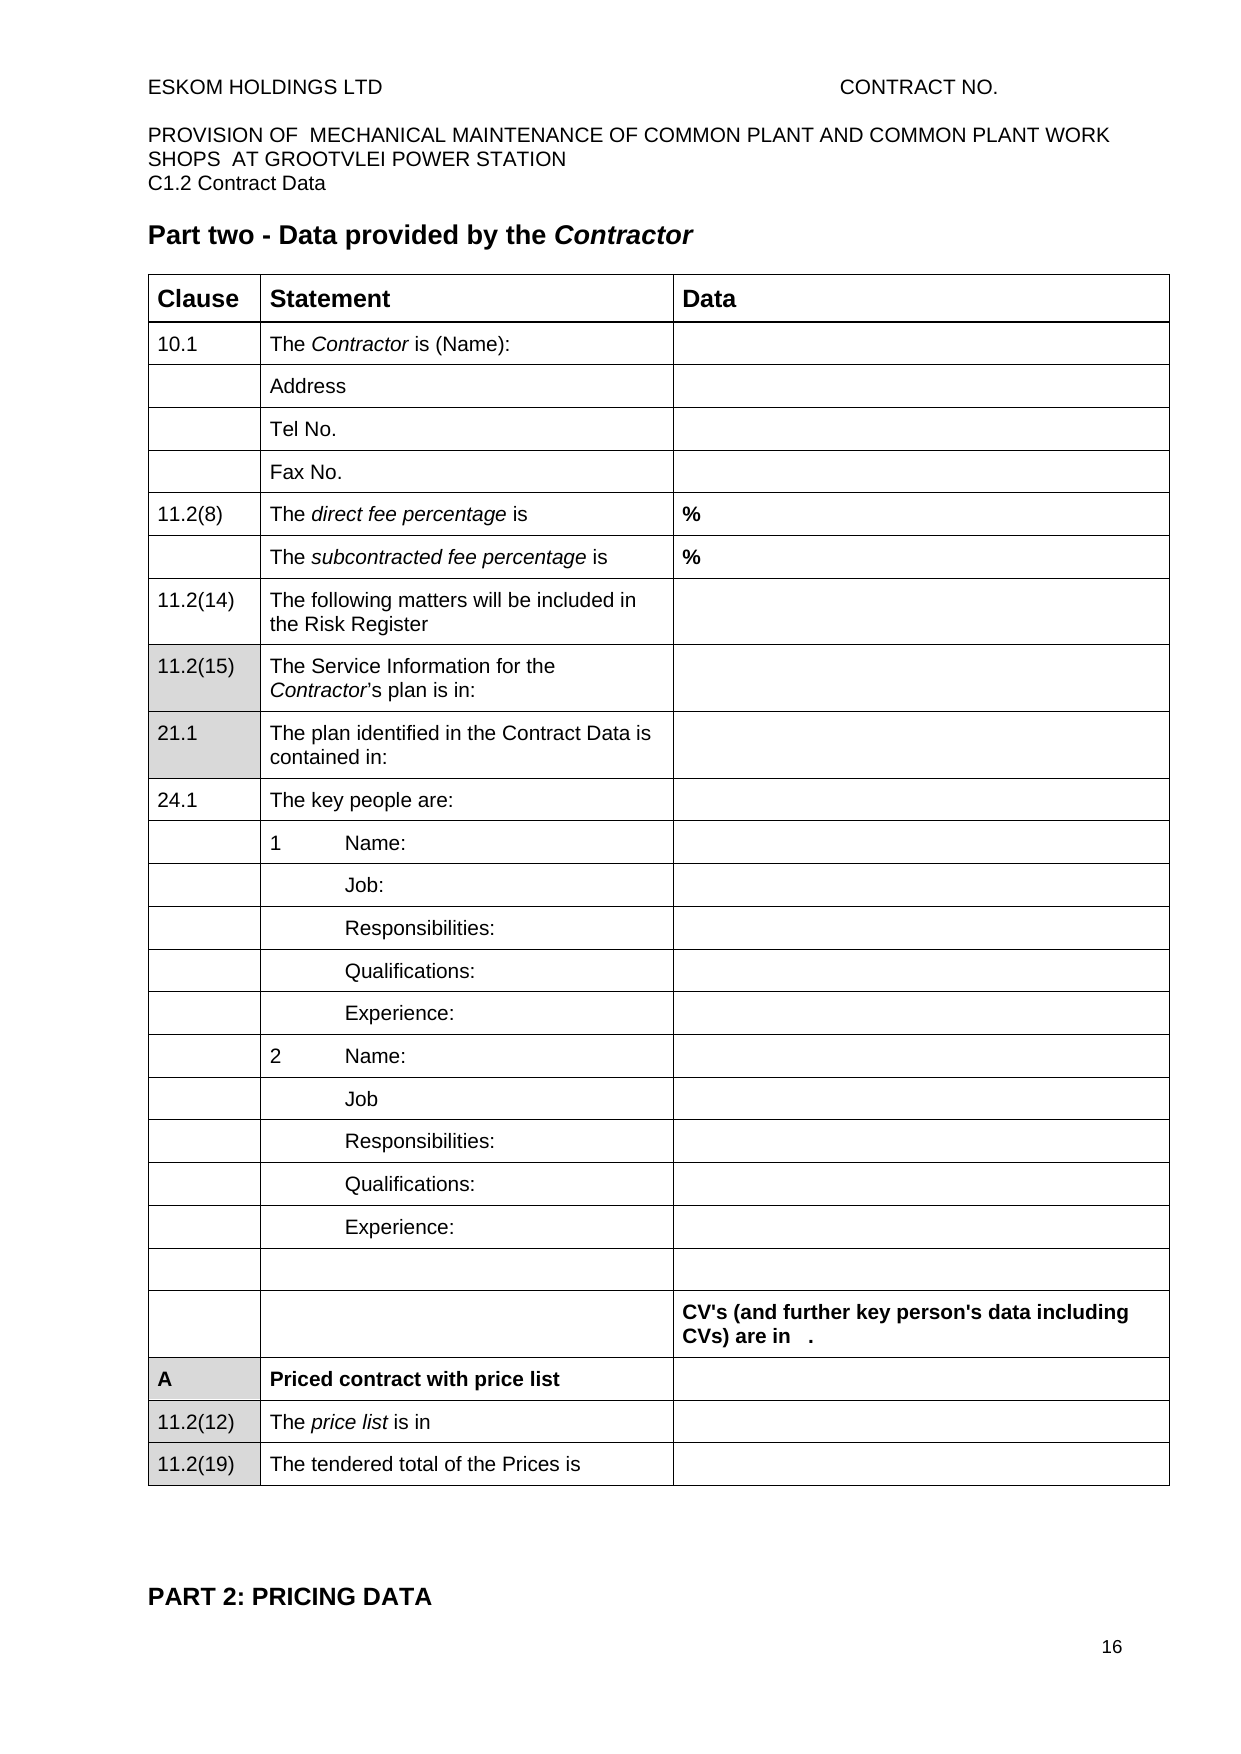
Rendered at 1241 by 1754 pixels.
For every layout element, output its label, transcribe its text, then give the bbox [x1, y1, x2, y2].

table_cell 1 Name: [261, 821, 673, 863]
table_cell Job: [261, 864, 673, 906]
table_cell [149, 864, 260, 906]
table_cell [149, 1035, 260, 1077]
table_cell [149, 1120, 260, 1162]
table_cell The price list is in [261, 1401, 673, 1442]
table_cell [149, 1163, 260, 1205]
table_cell The following matters will be included in the Risk Register [261, 579, 673, 644]
table_cell [149, 365, 260, 407]
table_cell [674, 1163, 1169, 1205]
table_cell [674, 365, 1169, 407]
table_cell [674, 1078, 1169, 1119]
table_cell Tel No. [261, 408, 673, 449]
text C1.2 Contract Data [148, 171, 1122, 195]
table_cell Responsibilities: [261, 1120, 673, 1162]
table_header Clause [149, 275, 260, 321]
table_cell [674, 1443, 1169, 1485]
table_cell The Service Information for the Contractor’s plan is in: [261, 645, 673, 711]
table_cell [149, 451, 260, 492]
table_cell Job [261, 1078, 673, 1119]
table_cell The tendered total of the Prices is [261, 1443, 673, 1485]
table_cell Address [261, 365, 673, 407]
table_cell [149, 1249, 260, 1290]
table_cell [674, 579, 1169, 644]
table_cell Qualifications: [261, 1163, 673, 1205]
table_cell The key people are: [261, 779, 673, 820]
table_cell The subcontracted fee percentage is [261, 536, 673, 578]
table_cell [149, 408, 260, 449]
table_cell [674, 779, 1169, 820]
table_cell [674, 950, 1169, 991]
table_cell [674, 907, 1169, 948]
table_cell Responsibilities: [261, 907, 673, 948]
table_cell 11.2(15) [149, 645, 260, 711]
table_cell The plan identified in the Contract Data is contained in: [261, 712, 673, 778]
subtitle Part two - Data provided by the Contractor [148, 219, 1122, 250]
table_cell [149, 907, 260, 948]
table_cell [674, 1401, 1169, 1442]
table_header Statement [261, 275, 673, 321]
table_cell % [674, 493, 1169, 535]
table_cell [674, 864, 1169, 906]
table_cell [674, 408, 1169, 449]
table_cell 11.2(19) [149, 1443, 260, 1485]
text Part 2: Pricing Data [148, 1582, 1122, 1611]
table_cell [149, 536, 260, 578]
table_cell 11.2(8) [149, 493, 260, 535]
table_cell Qualifications: [261, 950, 673, 991]
table_cell [674, 1120, 1169, 1162]
table_cell [149, 1291, 260, 1357]
table_cell [149, 821, 260, 863]
table_cell 11.2(12) [149, 1401, 260, 1442]
table_cell [674, 992, 1169, 1034]
table_cell [674, 821, 1169, 863]
table_cell [674, 323, 1169, 364]
table_cell [149, 950, 260, 991]
table_cell [674, 1035, 1169, 1077]
table_cell [674, 451, 1169, 492]
table_cell [149, 992, 260, 1034]
table_cell Experience: [261, 1206, 673, 1247]
table_cell CV's (and further key person's data including CVs) are in . [674, 1291, 1169, 1357]
table_cell [674, 1358, 1169, 1399]
table_cell % [674, 536, 1169, 578]
table_cell [149, 1206, 260, 1247]
table_cell 11.2(14) [149, 579, 260, 644]
table_cell [674, 645, 1169, 711]
table_cell [261, 1291, 673, 1357]
table_cell 10.1 [149, 323, 260, 364]
table_header Data [674, 275, 1169, 321]
table_cell [674, 1206, 1169, 1247]
table_cell [674, 1249, 1169, 1290]
table_cell Priced contract with price list [261, 1358, 673, 1399]
table_cell [261, 1249, 673, 1290]
table_cell Experience: [261, 992, 673, 1034]
table_cell [674, 712, 1169, 778]
table_cell A [149, 1358, 260, 1399]
table_cell 21.1 [149, 712, 260, 778]
table_cell The direct fee percentage is [261, 493, 673, 535]
table_cell [149, 1078, 260, 1119]
table_cell Fax No. [261, 451, 673, 492]
table_cell The Contractor is (Name): [261, 323, 673, 364]
table_cell 2 Name: [261, 1035, 673, 1077]
table_cell 24.1 [149, 779, 260, 820]
